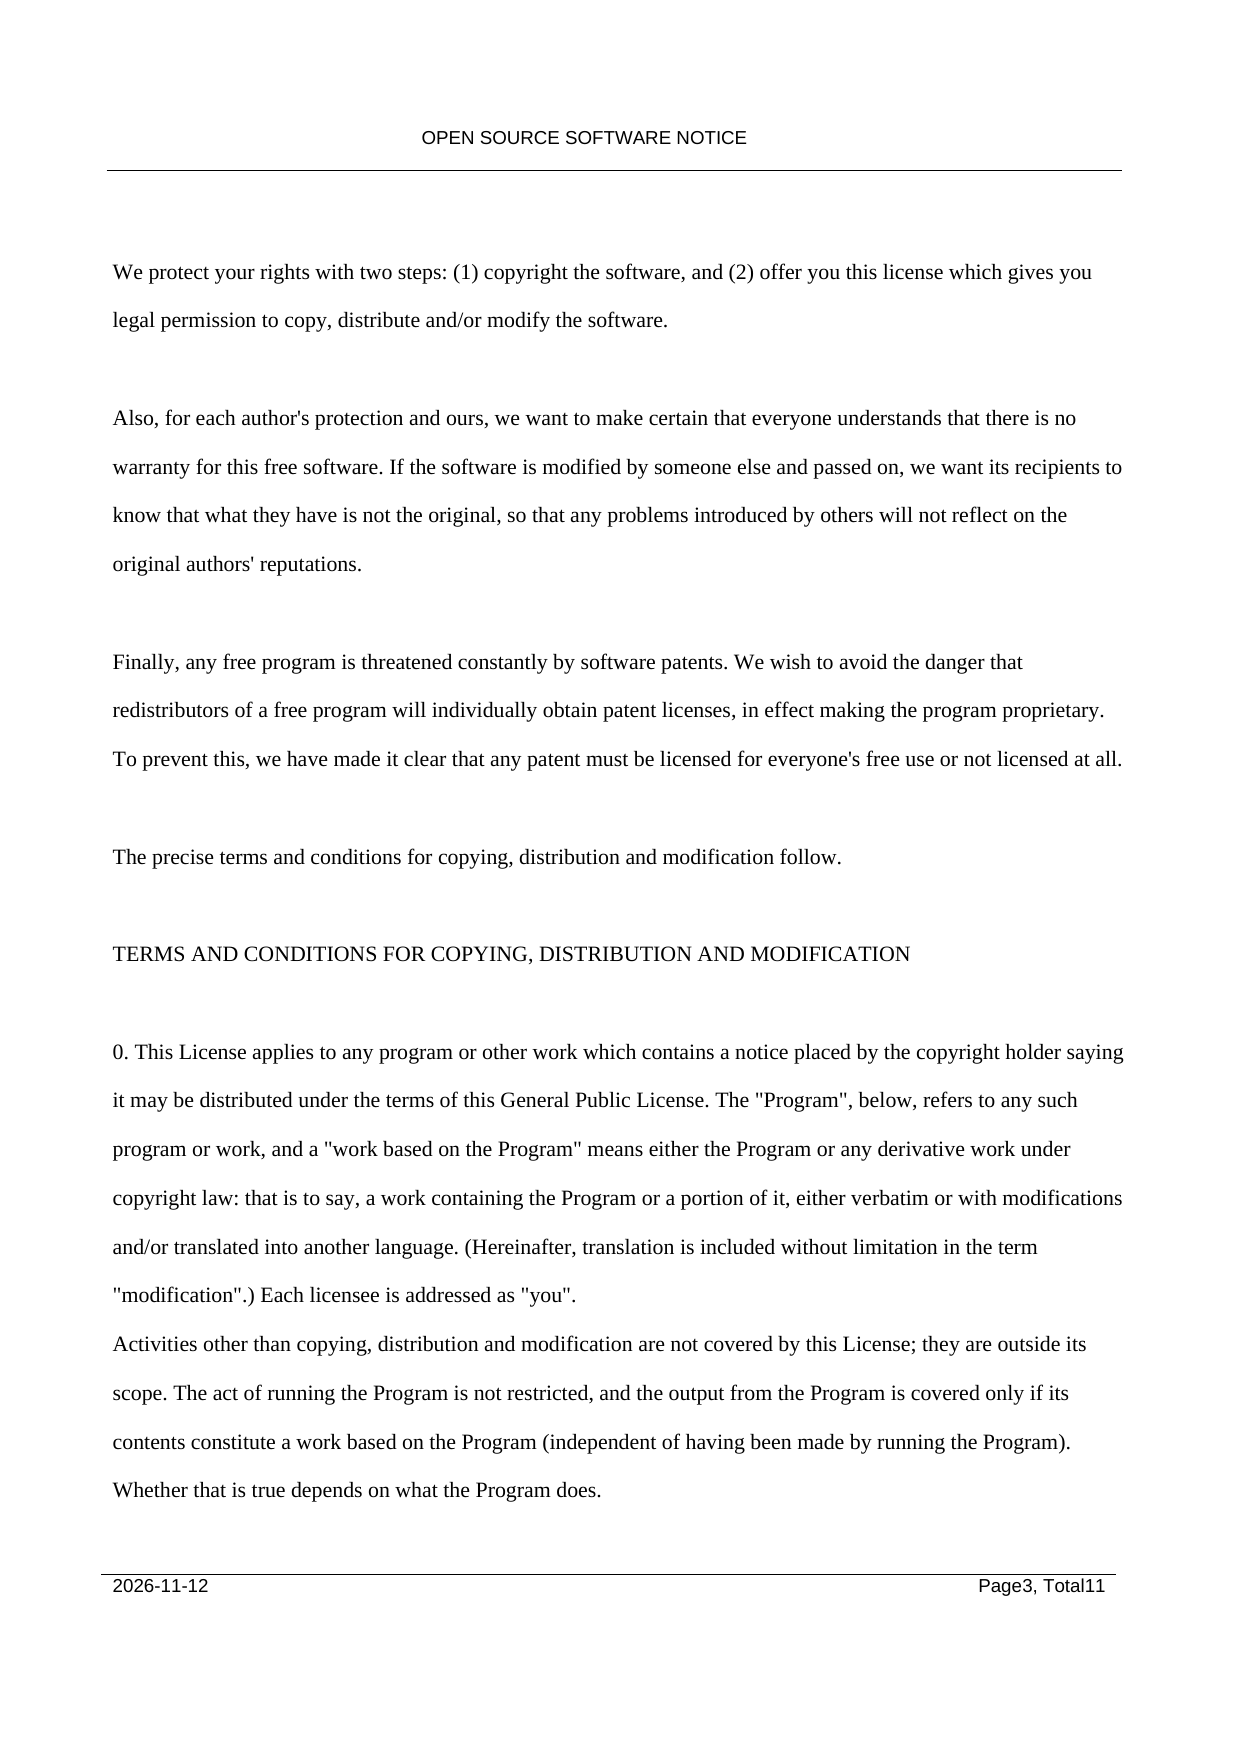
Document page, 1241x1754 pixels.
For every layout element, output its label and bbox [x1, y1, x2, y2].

text [112, 206, 1128, 1506]
